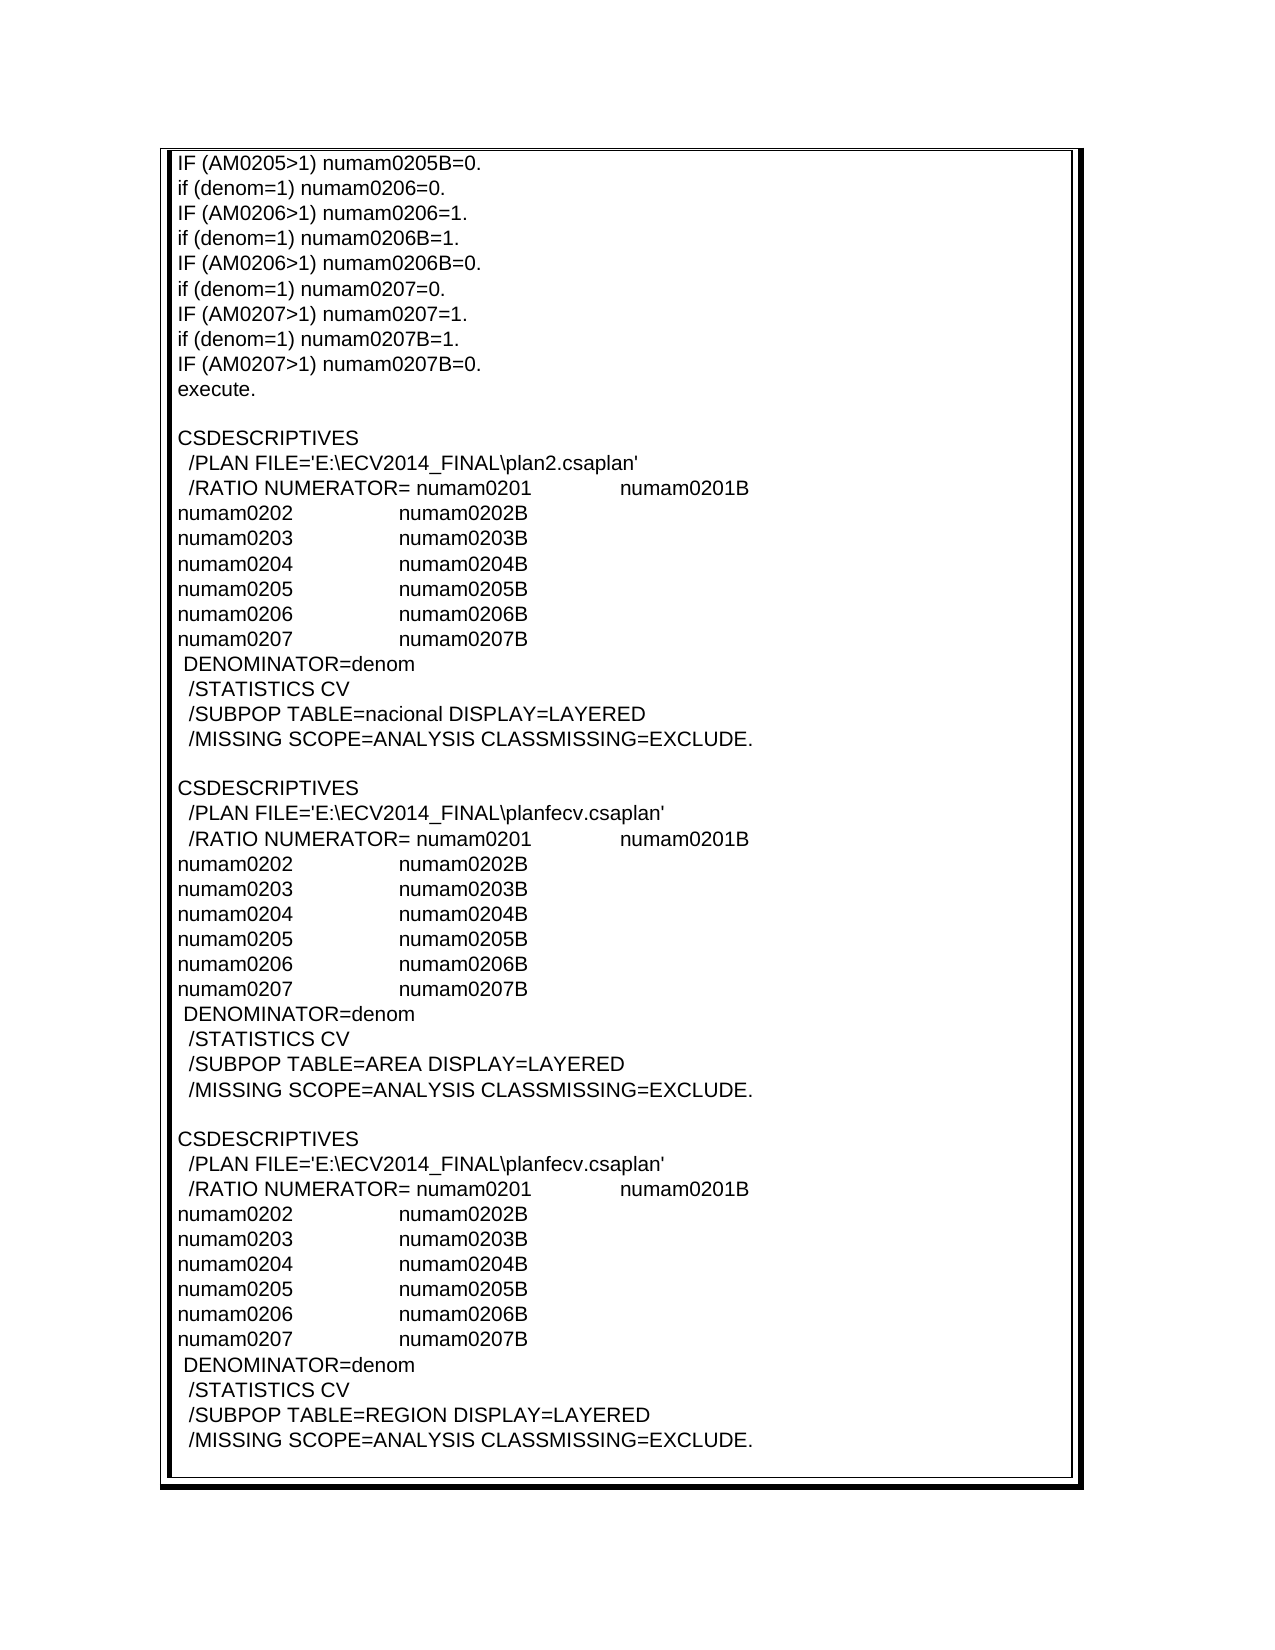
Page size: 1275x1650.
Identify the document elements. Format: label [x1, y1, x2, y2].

table_cell [166, 149, 1077, 1477]
